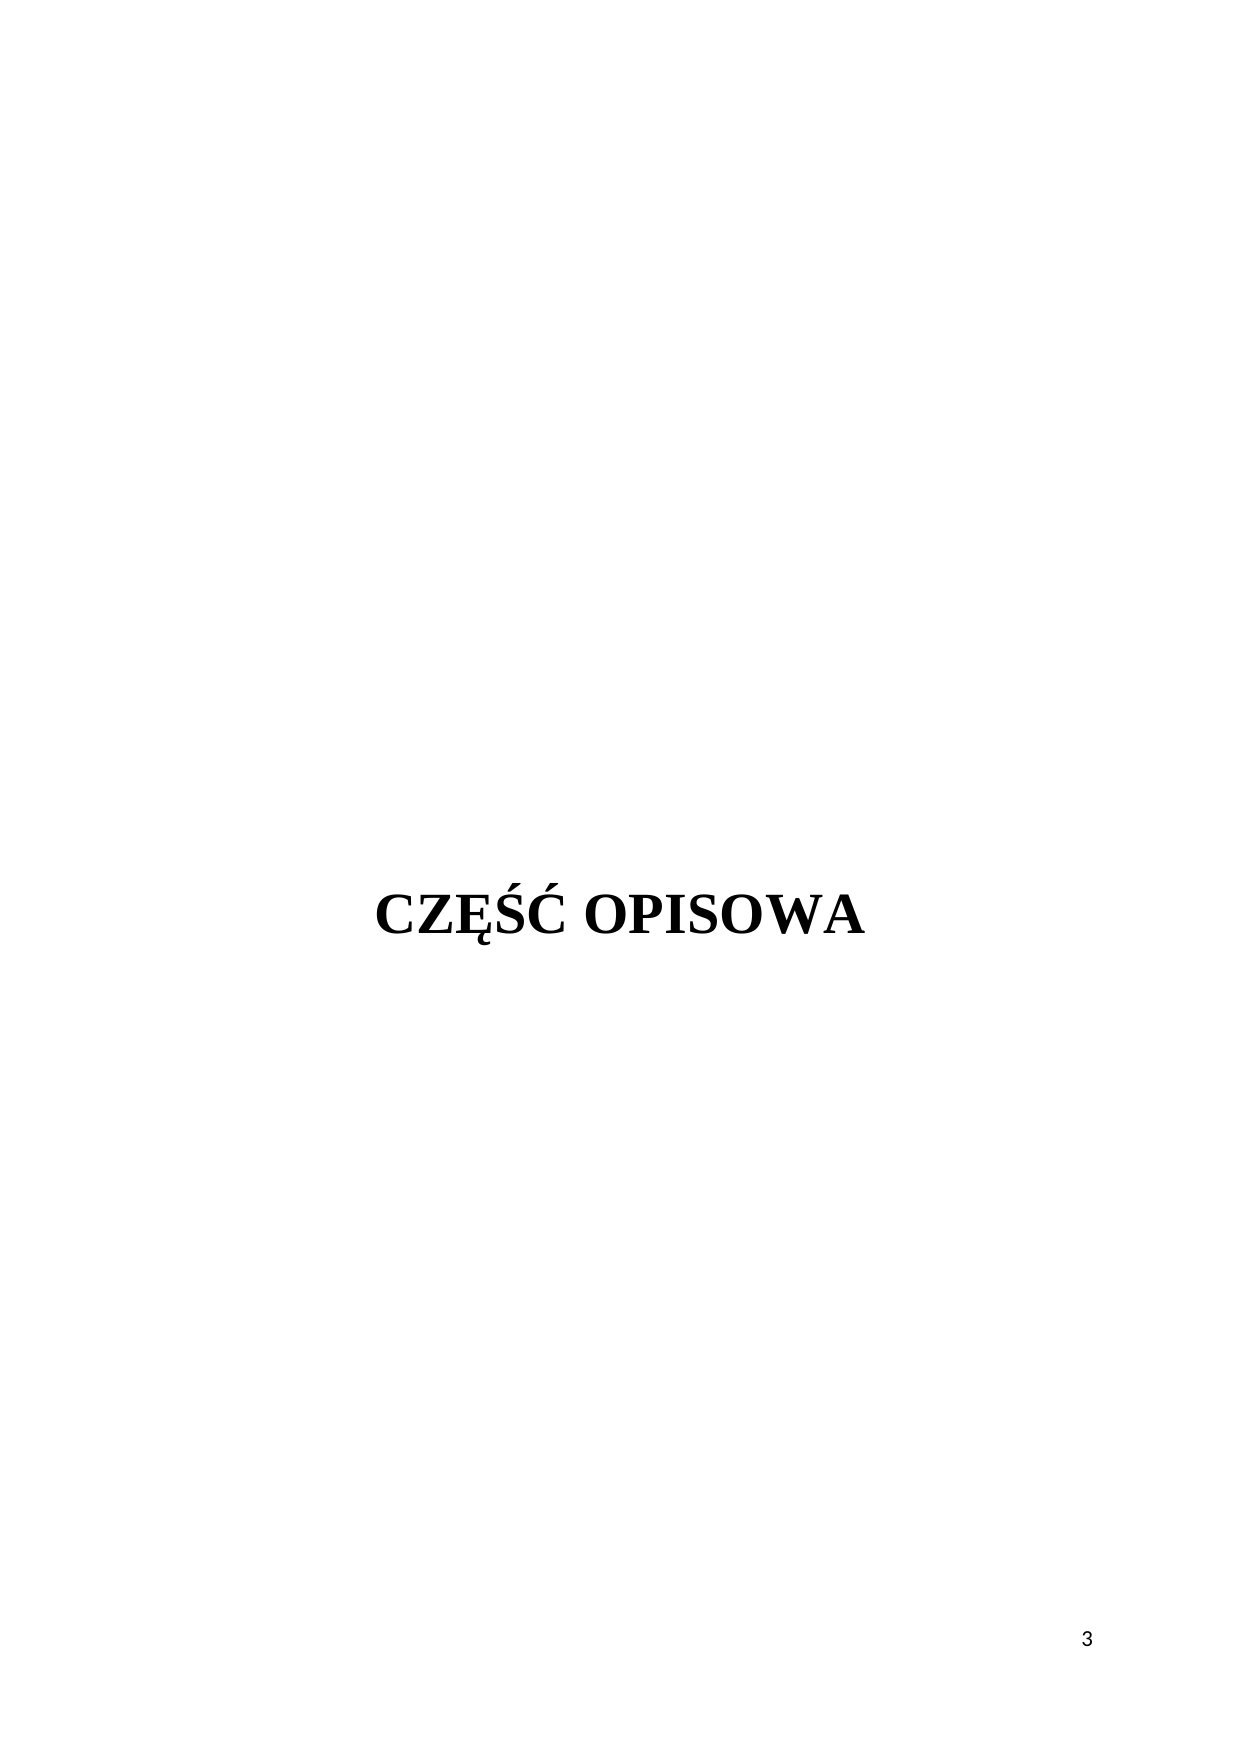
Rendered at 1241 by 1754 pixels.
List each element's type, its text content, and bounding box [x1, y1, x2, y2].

text CZĘŚĆ OPISOWA [148, 879, 1093, 946]
